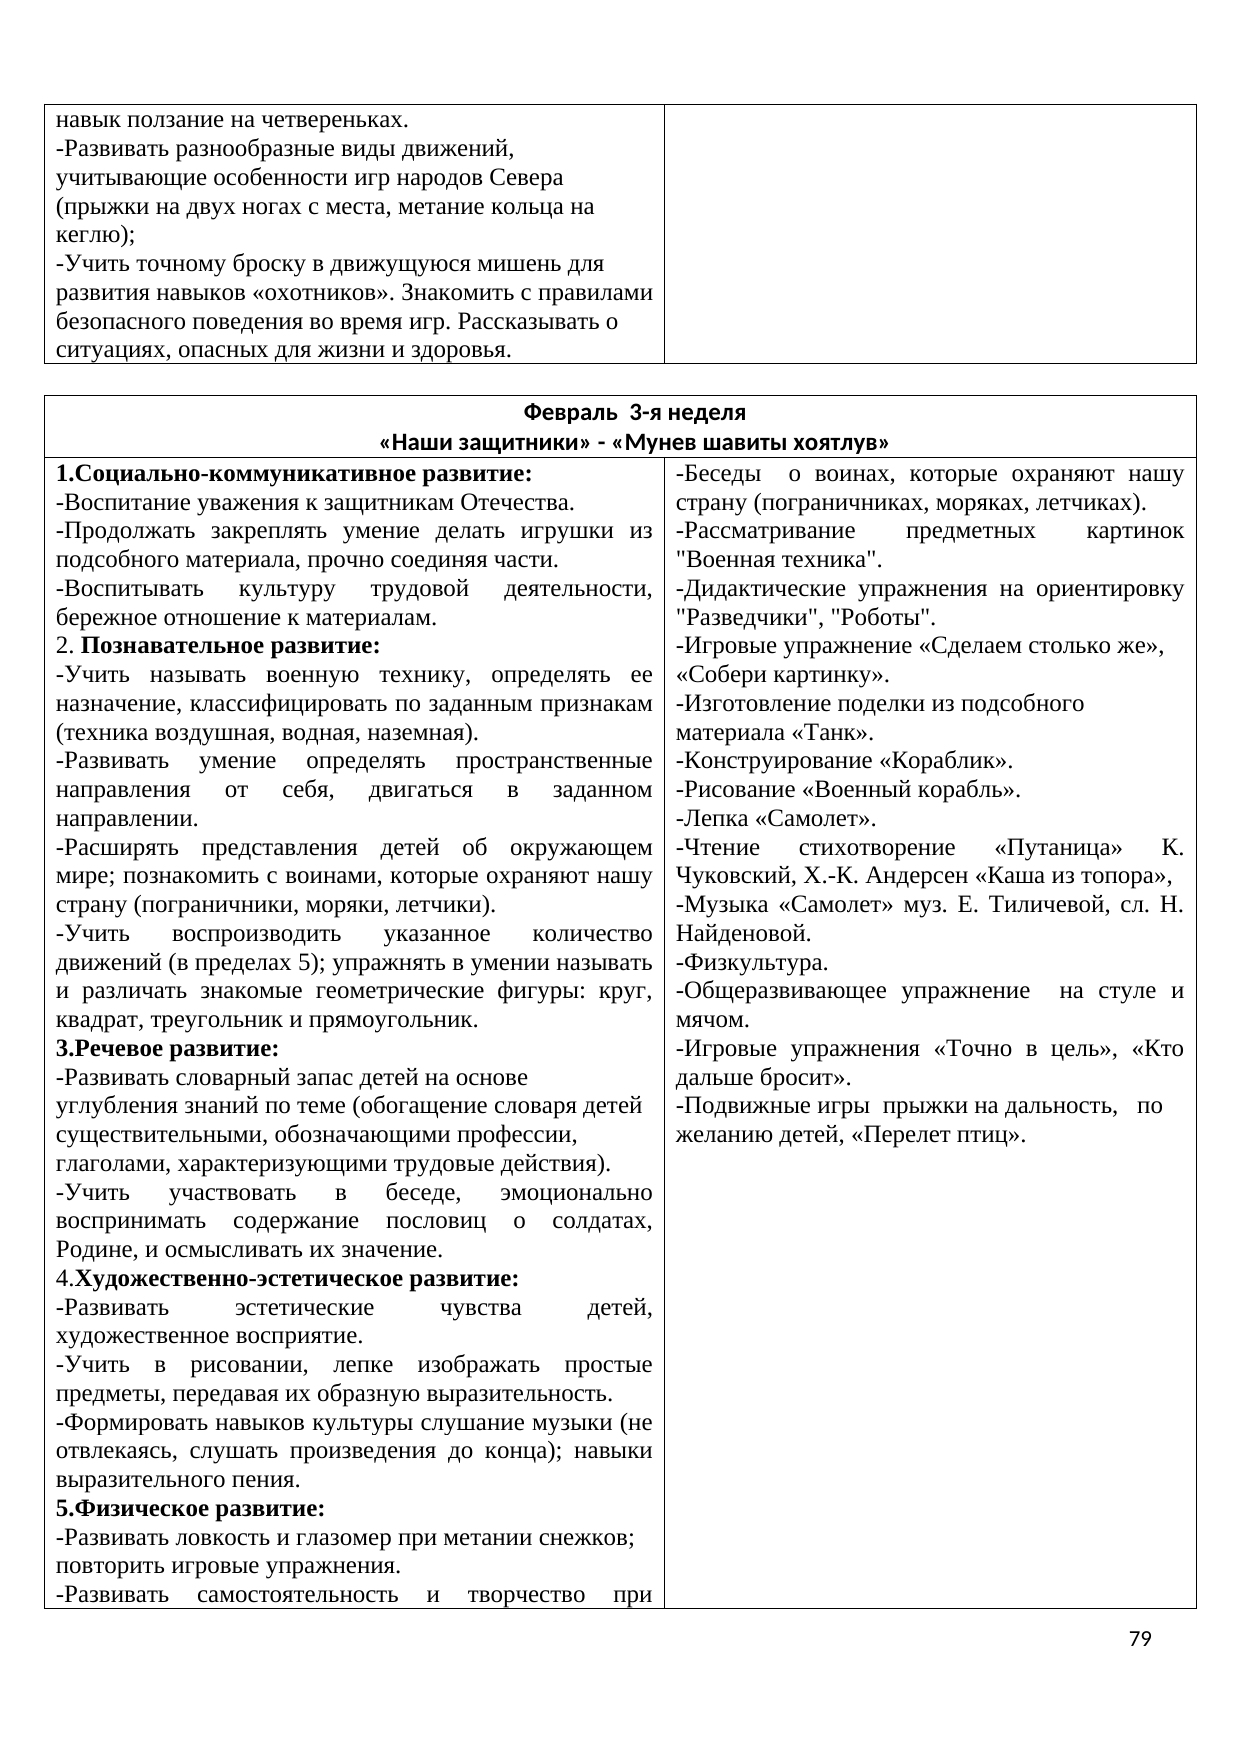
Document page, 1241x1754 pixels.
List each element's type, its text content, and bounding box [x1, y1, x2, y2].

table_header Февраль 3-я неделя «Наши защитники» - «Мунев шавиты хоятлув» [45, 396, 1196, 457]
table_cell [45, 458, 664, 1608]
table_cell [665, 105, 1196, 363]
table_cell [665, 458, 1196, 1608]
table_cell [45, 105, 664, 363]
